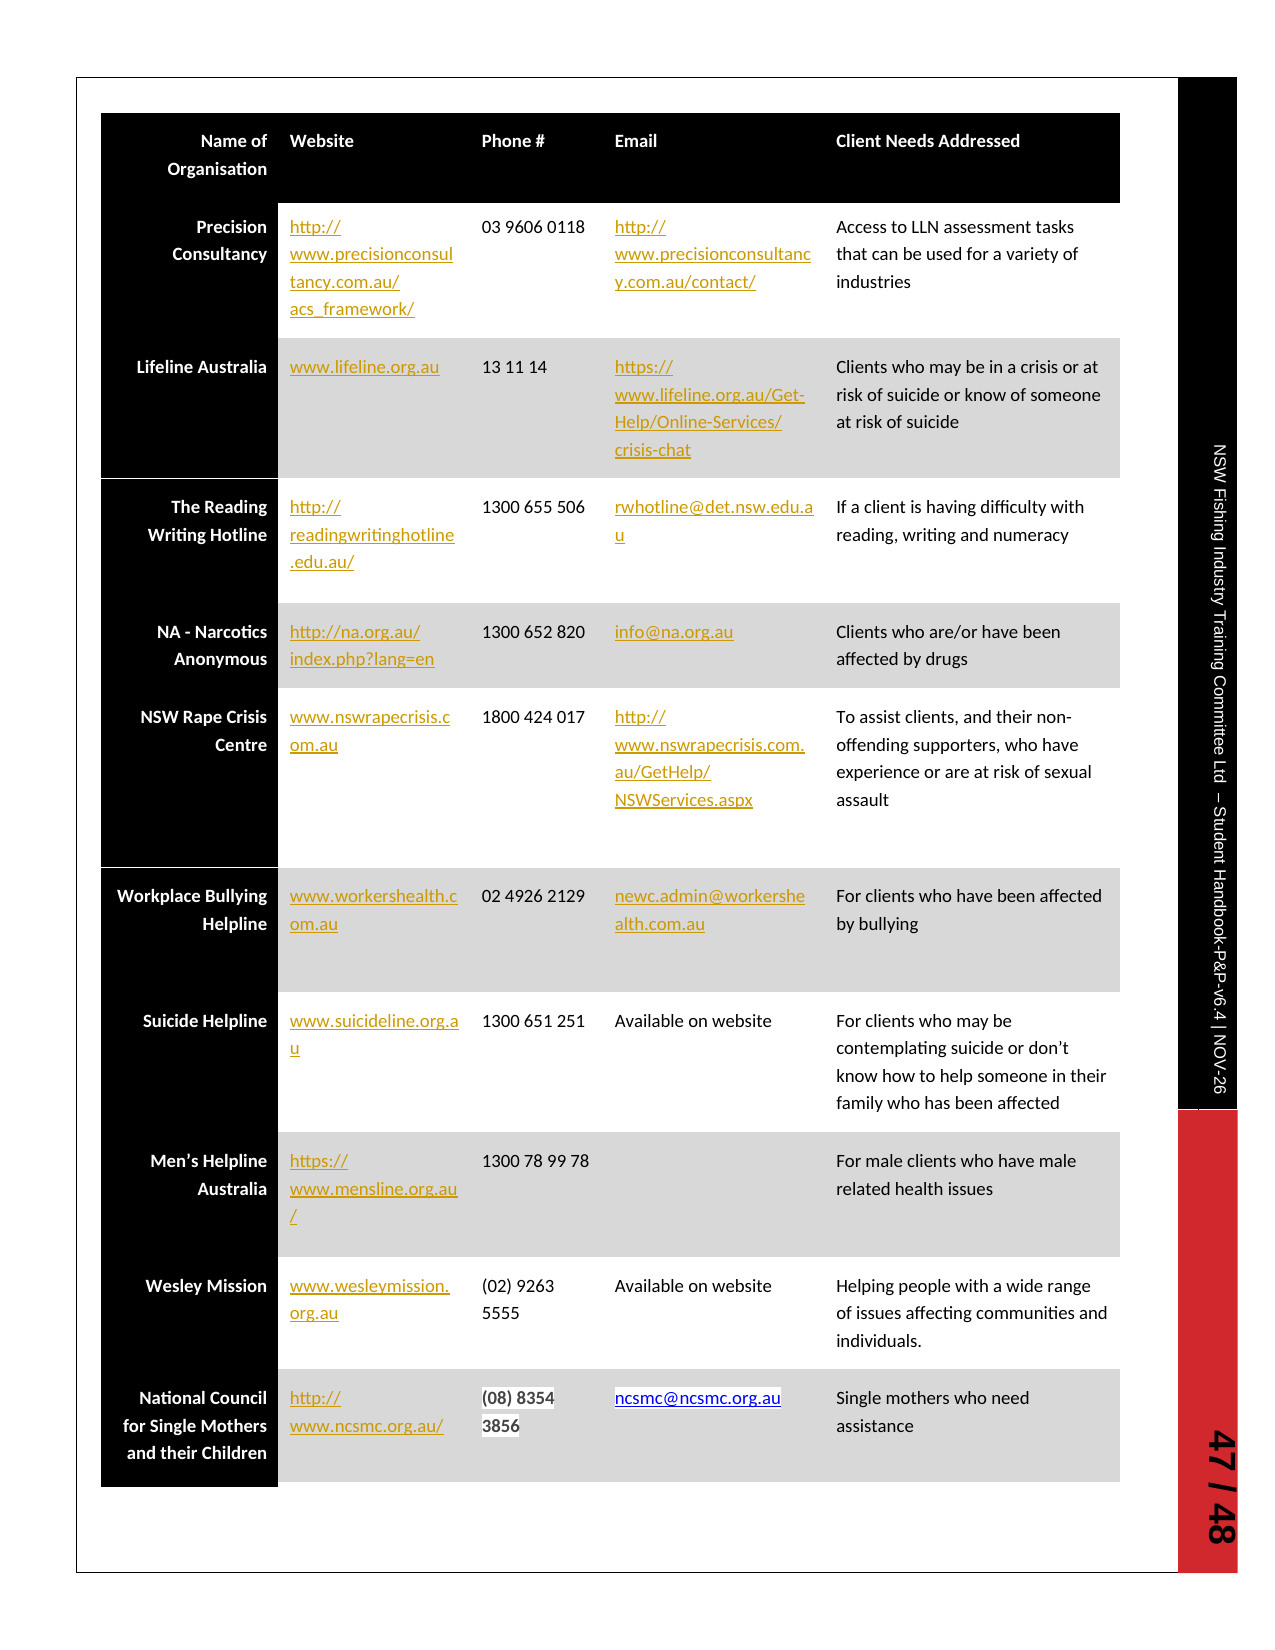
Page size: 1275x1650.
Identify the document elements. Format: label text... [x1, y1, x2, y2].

table_cell Lifeline Australia [101, 343, 278, 478]
table_cell Men’s Helpline Australia [101, 1137, 278, 1257]
table_cell If a client is having difficulty with reading, writing and numeracy [825, 479, 1120, 603]
table_cell http://www.precisionconsultancy.com.au/acs_framework/ [278, 203, 470, 338]
table_cell [603, 1132, 825, 1257]
table_cell 1300 78 99 78 [470, 1132, 603, 1257]
table_header Client Needs Addressed [825, 117, 1120, 198]
table_cell http://www.nswrapecrisis.com.au/GetHelp/NSWServices.aspx [603, 688, 825, 867]
table_header Website [278, 117, 470, 198]
table_cell www.wesleymission.org.au [278, 1257, 470, 1369]
table_cell 1800 424 017 [470, 688, 603, 867]
table_cell Clients who are/or have been affected by drugs [825, 603, 1120, 688]
table_cell Wesley Mission [101, 1261, 278, 1369]
table_cell The Reading Writing Hotline [101, 483, 278, 603]
table_cell www.workershealth.com.au [278, 868, 470, 992]
table_cell http://na.org.au/index.php?lang=en [278, 603, 470, 688]
table_cell 02 4926 2129 [470, 868, 603, 992]
table_cell 1300 651 251 [470, 992, 603, 1132]
table_cell (02) 9263 5555 [470, 1257, 603, 1369]
table_header Email [603, 117, 825, 198]
table_cell For male clients who have male related health issues [825, 1132, 1120, 1257]
table_cell 03 9606 0118 [470, 203, 603, 338]
table_cell NA - Narcotics Anonymous [101, 608, 278, 688]
table_cell Available on website [603, 1257, 825, 1369]
table_cell rwhotline@det.nsw.edu.au [603, 479, 825, 603]
table_cell 1300 655 506 [470, 479, 603, 603]
table_cell 13 11 14 [470, 338, 603, 478]
table_cell Workplace Bullying Helpline [101, 872, 278, 992]
table_cell 1300 652 820 [470, 603, 603, 688]
table_cell Single mothers who need assistance [825, 1369, 1120, 1482]
table_cell Precision Consultancy [101, 203, 278, 338]
table_cell For clients who have been affected by bullying [825, 868, 1120, 992]
table_cell National Council for Single Mothers and their Children [101, 1374, 278, 1482]
table_cell NSW Rape Crisis Centre [101, 693, 278, 867]
table_cell www.nswrapecrisis.com.au [278, 688, 470, 867]
table_cell To assist clients, and their non-offending supporters, who have experience or are at risk of sexual assault [825, 688, 1120, 867]
table_cell http://readingwritinghotline.edu.au/ [278, 479, 470, 603]
table_cell www.lifeline.org.au [278, 338, 470, 478]
table_header Phone # [470, 117, 603, 198]
table_cell (08) 8354 3856 [470, 1369, 603, 1482]
table_cell http://www.precisionconsultancy.com.au/contact/ [603, 203, 825, 338]
table_cell Access to LLN assessment tasks that can be used for a variety of industries [825, 203, 1120, 338]
table_cell For clients who may be contemplating suicide or don’t know how to help someone in their family who has been affected [825, 992, 1120, 1132]
table_cell www.suicideline.org.au [278, 992, 470, 1132]
table_cell ncsmc@ncsmc.org.au [603, 1369, 825, 1482]
table_header Name of Organisation [101, 117, 278, 198]
table_cell https://www.mensline.org.au/ [278, 1132, 470, 1257]
table_cell https://www.lifeline.org.au/Get-Help/Online-Services/crisis-chat [603, 338, 825, 478]
table_cell newc.admin@workershealth.com.au [603, 868, 825, 992]
table_cell Available on website [603, 992, 825, 1132]
table_cell Helping people with a wide range of issues affecting communities and individuals. [825, 1257, 1120, 1369]
table_cell info@na.org.au [603, 603, 825, 688]
table_cell http://www.ncsmc.org.au/ [278, 1369, 470, 1482]
table_cell Clients who may be in a crisis or at risk of suicide or know of someone at risk of suicide [825, 338, 1120, 478]
table_cell Suicide Helpline [101, 997, 278, 1132]
